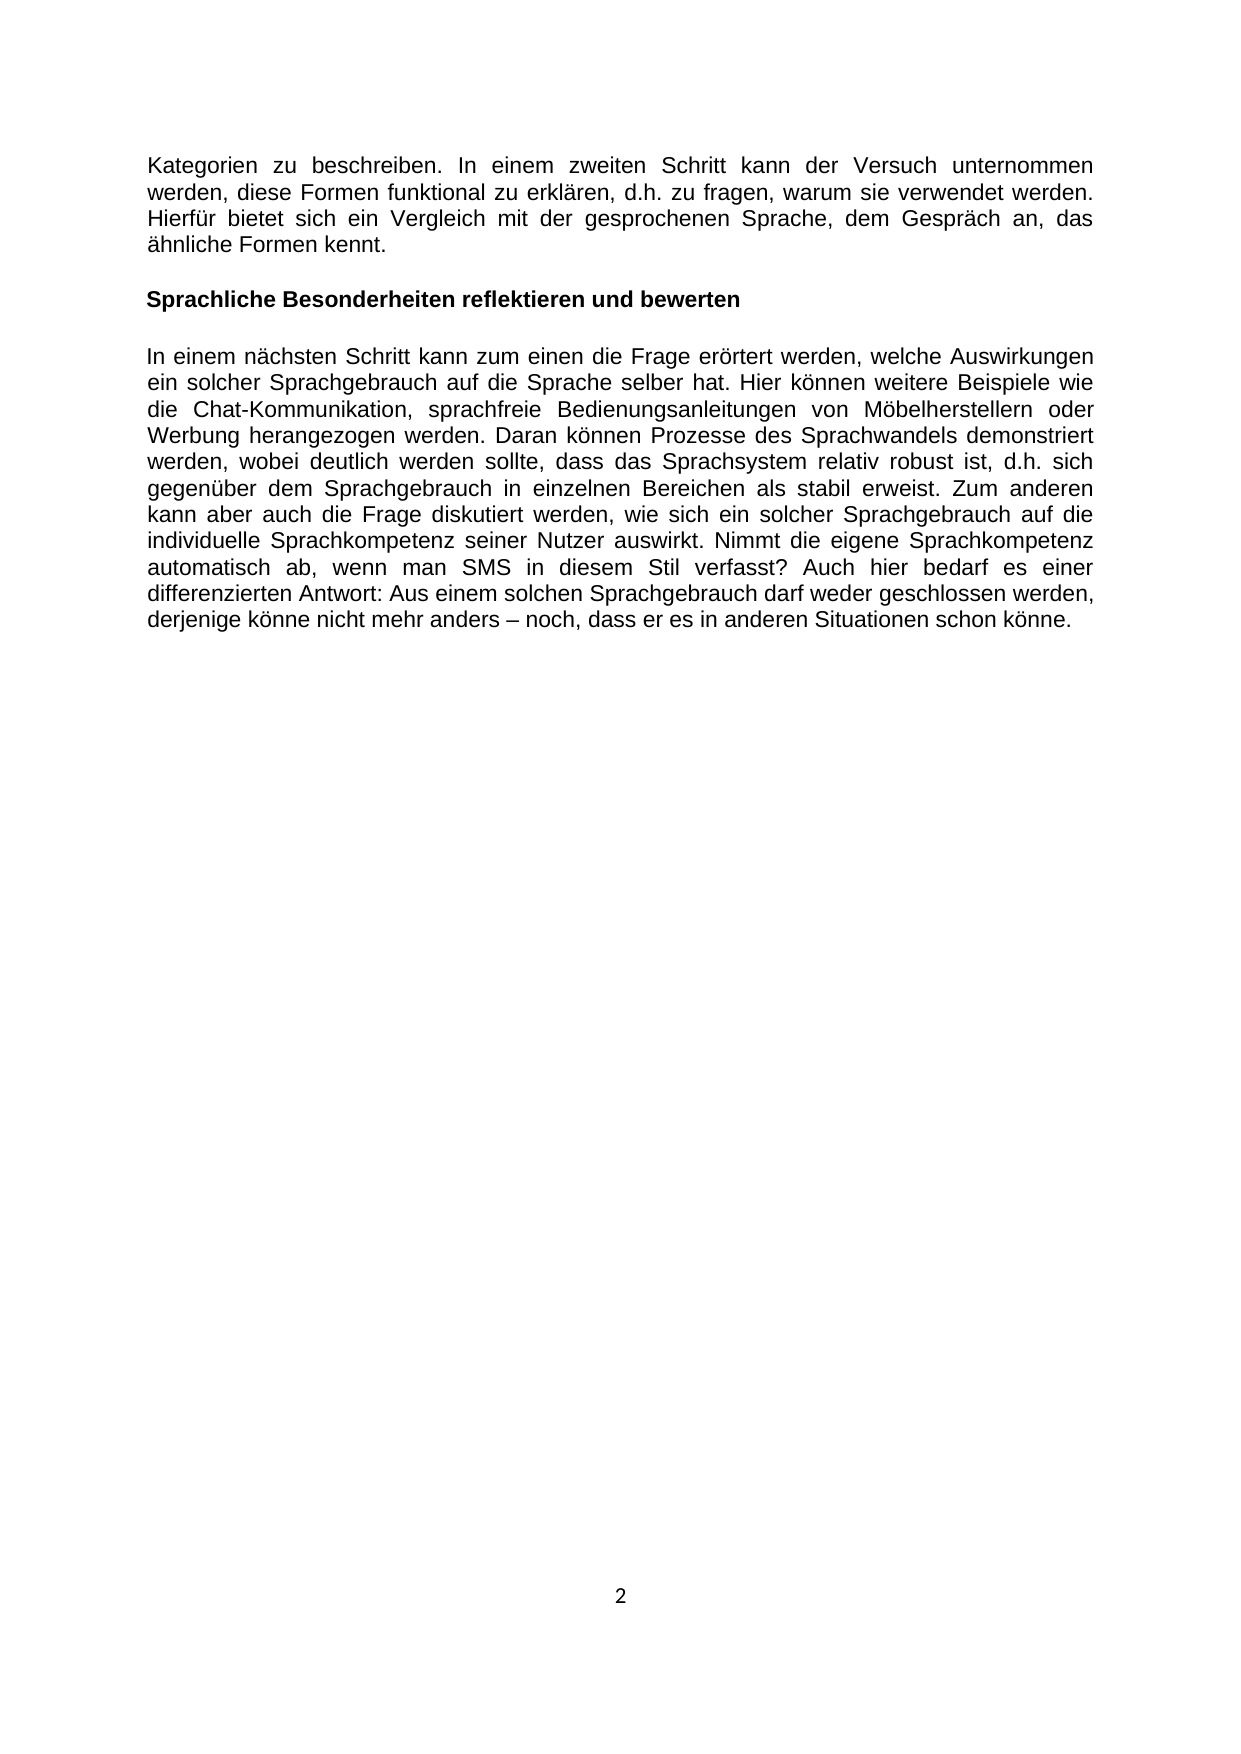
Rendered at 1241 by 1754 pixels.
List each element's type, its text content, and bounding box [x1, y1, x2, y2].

text In einem nächsten Schritt kann zum einen die Frage erörtert werden, welche Auswirkungen ein solcher Sprachgebrauch auf die Sprache selber hat. Hier können weitere Beispiele wie die Chat-Kommunikation, sprachfreie Bedienungsanleitungen von Möbelherstellern oder Werbung herangezogen werden. Daran können Prozesse des Sprachwandels demonstriert werden, wobei deutlich werden sollte, dass das Sprachsystem relativ robust ist, d.h. sich gegenüber dem Sprachgebrauch in einzelnen Bereichen als stabil erweist. Zum anderen kann aber auch die Frage diskutiert werden, wie sich ein solcher Sprachgebrauch auf die individuelle Sprachkompetenz seiner Nutzer auswirkt. Nimmt die eigene Sprachkompetenz automatisch ab, wenn man SMS in diesem Stil verfasst? Auch hier bedarf es einer differenzierten Antwort: Aus einem solchen Sprachgebrauch darf weder geschlossen werden, derjenige könne nicht mehr anders – noch, dass er es in anderen Situationen schon könne. [146, 343, 1094, 633]
text Sprachliche Besonderheiten reflektieren und bewerten [146, 286, 1093, 312]
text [146, 152, 1094, 257]
